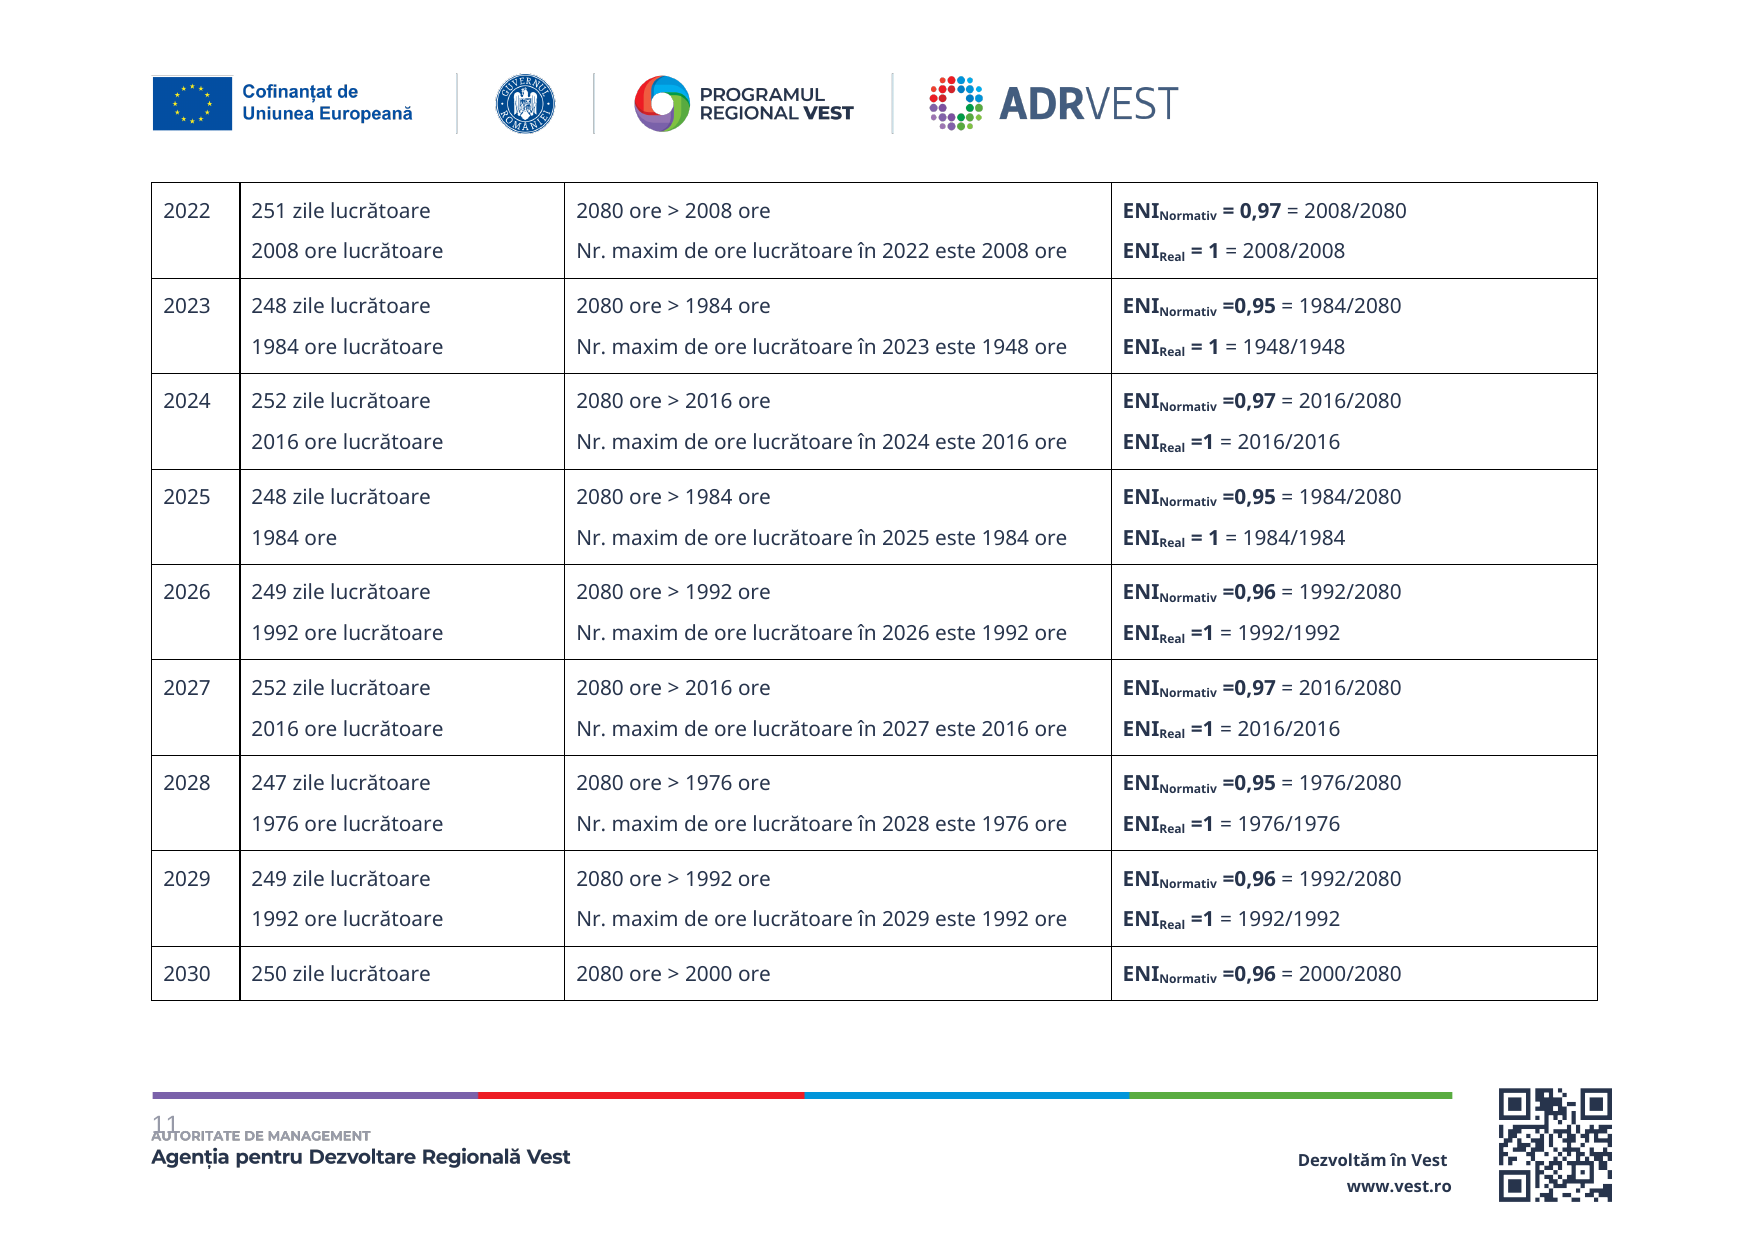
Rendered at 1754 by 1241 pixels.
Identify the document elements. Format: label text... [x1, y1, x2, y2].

table_cell 252 zile lucrătoare 2016 ore lucrătoare [241, 374, 564, 468]
table_cell 251 zile lucrătoare 2008 ore lucrătoare [241, 183, 564, 278]
table_cell 2080 ore > 2008 ore Nr. maxim de ore lucrătoare în 2022 este 2008 ore [565, 183, 1111, 278]
table_cell 2080 ore > 1992 ore Nr. maxim de ore lucrătoare în 2026 este 1992 ore [565, 565, 1111, 659]
table_cell ENINormativ =0,96 = 1992/2080 ENIReal =1 = 1992/1992 [1112, 851, 1597, 946]
table_cell 248 zile lucrătoare 1984 ore [241, 470, 564, 564]
table_cell 2022 [152, 183, 239, 278]
table_cell 2080 ore > 1984 ore Nr. maxim de ore lucrătoare în 2025 este 1984 ore [565, 470, 1111, 564]
table_cell 2028 [152, 756, 239, 850]
table_cell 2080 ore > 1992 ore Nr. maxim de ore lucrătoare în 2029 este 1992 ore [565, 851, 1111, 946]
table_cell 2030 [152, 947, 239, 1000]
table_cell 249 zile lucrătoare 1992 ore lucrătoare [241, 851, 564, 946]
table_cell 2026 [152, 565, 239, 659]
table_cell 2027 [152, 660, 239, 755]
table_cell 252 zile lucrătoare 2016 ore lucrătoare [241, 660, 564, 755]
table_cell 2080 ore > 2016 ore Nr. maxim de ore lucrătoare în 2024 este 2016 ore [565, 374, 1111, 468]
table_cell 2023 [152, 279, 239, 373]
table_cell ENINormativ =0,97 = 2016/2080 ENIReal =1 = 2016/2016 [1112, 660, 1597, 755]
table_cell 2025 [152, 470, 239, 564]
picture [1490, 1080, 1621, 1211]
table_cell 249 zile lucrătoare 1992 ore lucrătoare [241, 565, 564, 659]
table_cell 250 zile lucrătoare 2000 ore lucrătoare [241, 947, 564, 1000]
table_cell ENINormativ =0,97 = 2016/2080 ENIReal =1 = 2016/2016 [1112, 374, 1597, 468]
table_cell 2029 [152, 851, 239, 946]
table_cell 247 zile lucrătoare 1976 ore lucrătoare [241, 756, 564, 850]
table_cell 2080 ore > 2000 ore Nr. maxim de ore lucrătoare în 2030 este 2000 ore [565, 947, 1111, 1000]
table_cell ENINormativ =0,96 = 2000/2080 ENIReal =1 = 2000/2000 [1112, 947, 1597, 1000]
table_cell 248 zile lucrătoare 1984 ore lucrătoare [241, 279, 564, 373]
table_cell ENINormativ =0,95 = 1976/2080 ENIReal =1 = 1976/1976 [1112, 756, 1597, 850]
table_cell ENINormativ = 0,97 = 2008/2080 ENIReal = 1 = 2008/2008 [1112, 183, 1597, 278]
table_cell 2080 ore > 1976 ore Nr. maxim de ore lucrătoare în 2028 este 1976 ore [565, 756, 1111, 850]
table_cell ENINormativ =0,96 = 1992/2080 ENIReal =1 = 1992/1992 [1112, 565, 1597, 659]
table_cell ENINormativ =0,95 = 1984/2080 ENIReal = 1 = 1984/1984 [1112, 470, 1597, 564]
table_cell ENINormativ =0,95 = 1984/2080 ENIReal = 1 = 1948/1948 [1112, 279, 1597, 373]
table_cell 2080 ore > 2016 ore Nr. maxim de ore lucrătoare în 2027 este 2016 ore [565, 660, 1111, 755]
picture [151, 73, 1179, 134]
table_cell 2080 ore > 1984 ore Nr. maxim de ore lucrătoare în 2023 este 1948 ore [565, 279, 1111, 373]
table_cell 2024 [152, 374, 239, 468]
